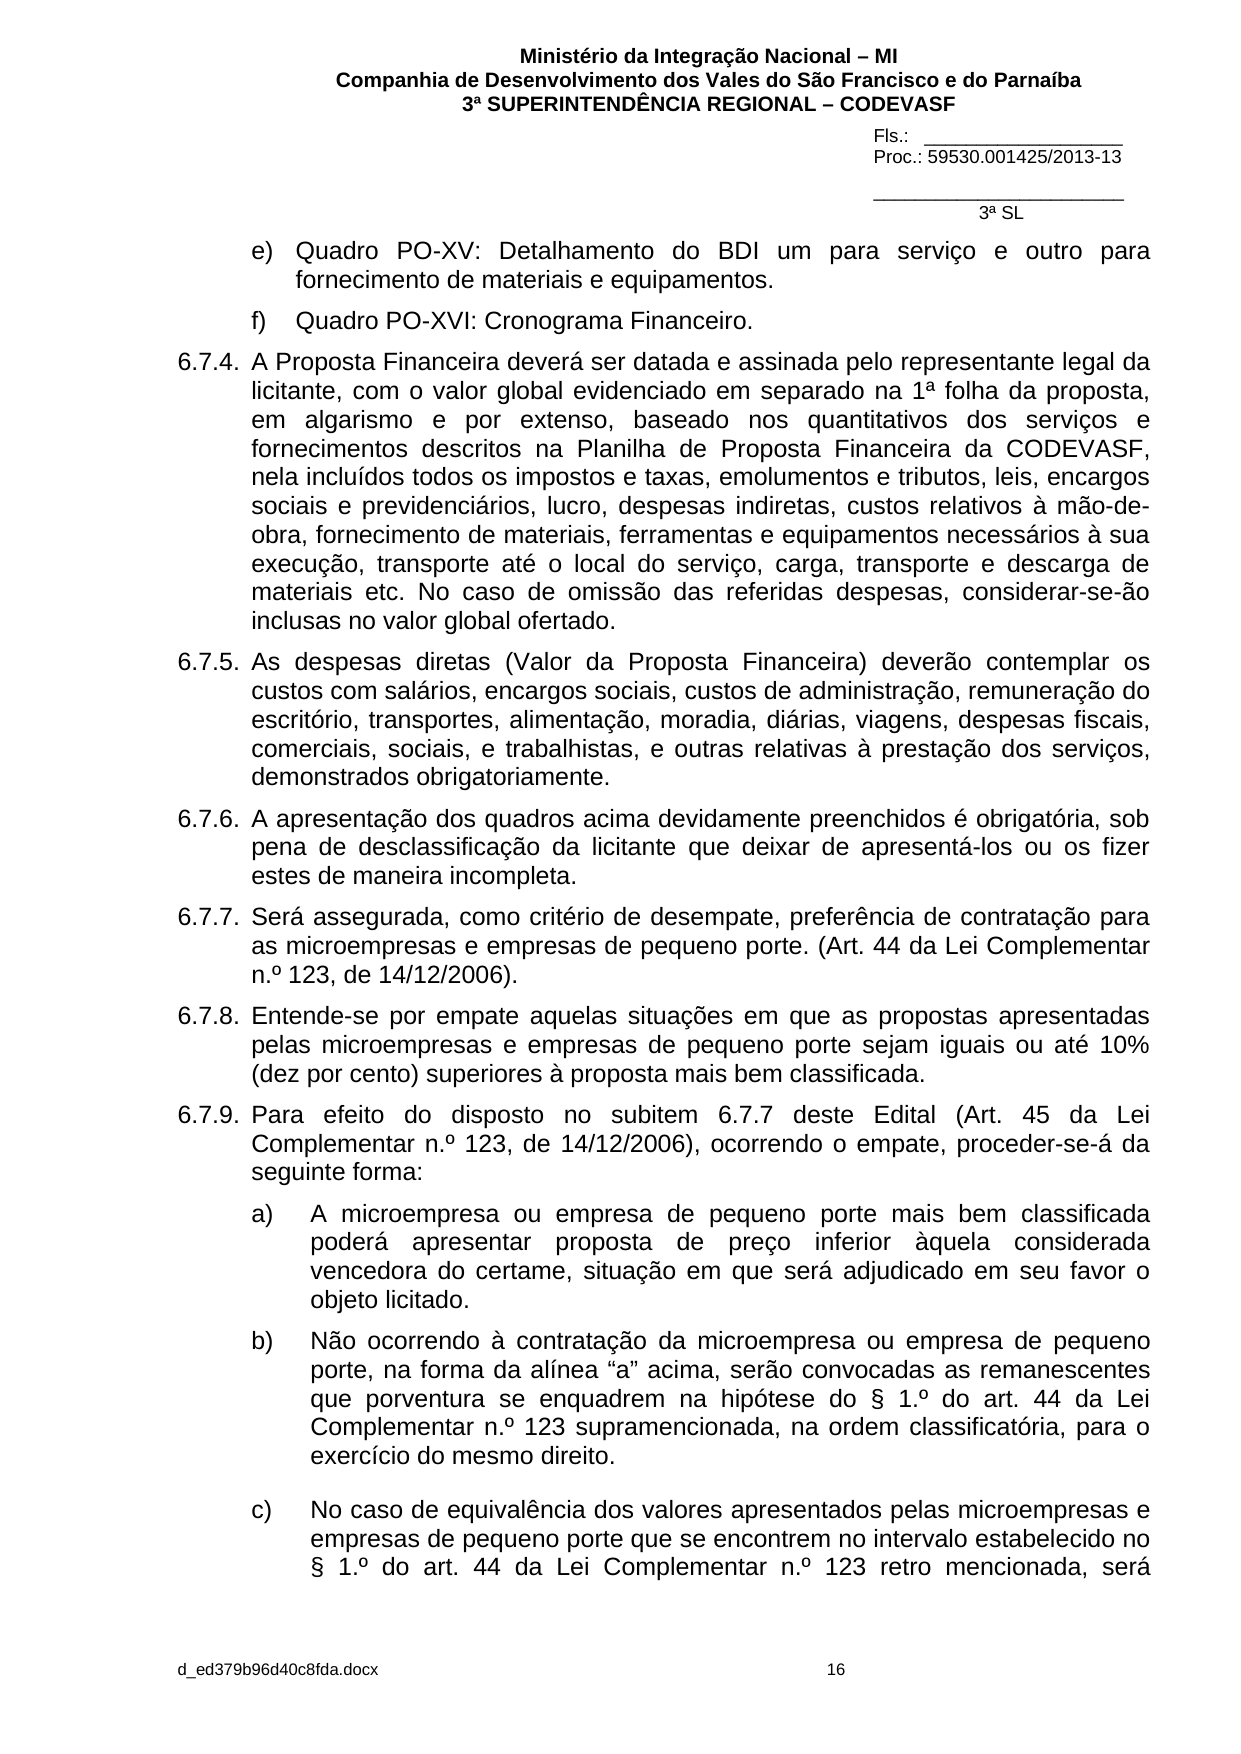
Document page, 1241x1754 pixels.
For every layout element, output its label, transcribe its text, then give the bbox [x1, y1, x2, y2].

list b) Não ocorrendo à contratação da microempresa ou empresa de pequeno porte, na forma da alínea “a” acima, serão convocadas as remanescentes que porventura se enquadrem na hipótese do § 1.º do art. 44 da Lei Complementar n.º 123 supramencionada, na ordem classificatória, para o exercício do mesmo direito. [251, 1326, 1152, 1470]
list A Proposta Financeira deverá ser datada e assinada pelo representante legal da licitante, com o valor global evidenciado em separado na 1ª folha da proposta, em algarismo e por extenso, baseado nos quantitativos dos serviços e fornecimentos descritos na Planilha de Proposta Financeira da CODEVASF, nela incluídos todos os impostos e taxas, emolumentos e tributos, leis, encargos sociais e previdenciários, lucro, despesas indiretas, custos relativos à mão-de-obra, fornecimento de materiais, ferramentas e equipamentos necessários à sua execução, transporte até o local do serviço, carga, transporte e descarga de materiais etc. No caso de omissão das referidas despesas, considerar-se-ão inclusas no valor global ofertado. [177, 347, 1152, 635]
list As despesas diretas (Valor da Proposta Financeira) deverão contemplar os custos com salários, encargos sociais, custos de administração, remuneração do escritório, transportes, alimentação, moradia, diárias, viagens, despesas fiscais, comerciais, sociais, e trabalhistas, e outras relativas à prestação dos serviços, demonstrados obrigatoriamente. [177, 647, 1152, 791]
list Quadro PO-XVI: Cronograma Financeiro. [251, 306, 1152, 335]
list Quadro PO-XV: Detalhamento do BDI um para serviço e outro para fornecimento de materiais e equipamentos. [251, 236, 1152, 293]
list Entende-se por empate aquelas situações em que as propostas apresentadas pelas microempresas e empresas de pequeno porte sejam iguais ou até 10% (dez por cento) superiores à proposta mais bem classificada. [177, 1001, 1152, 1087]
list Será assegurada, como critério de desempate, preferência de contratação para as microempresas e empresas de pequeno porte. (Art. 44 da Lei Complementar n.º 123, de 14/12/2006). [177, 902, 1152, 988]
list Para efeito do disposto no subitem 6.7.7 deste Edital (Art. 45 da Lei Complementar n.º 123, de 14/12/2006), ocorrendo o empate, proceder-se-á da seguinte forma: [177, 1100, 1152, 1186]
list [251, 1495, 1152, 1581]
list a) A microempresa ou empresa de pequeno porte mais bem classificada poderá apresentar proposta de preço inferior àquela considerada vencedora do certame, situação em que será adjudicado em seu favor o objeto licitado. [251, 1198, 1152, 1313]
list A apresentação dos quadros acima devidamente preenchidos é obrigatória, sob pena de desclassificação da licitante que deixar de apresentá-los ou os fizer estes de maneira incompleta. [177, 803, 1152, 890]
